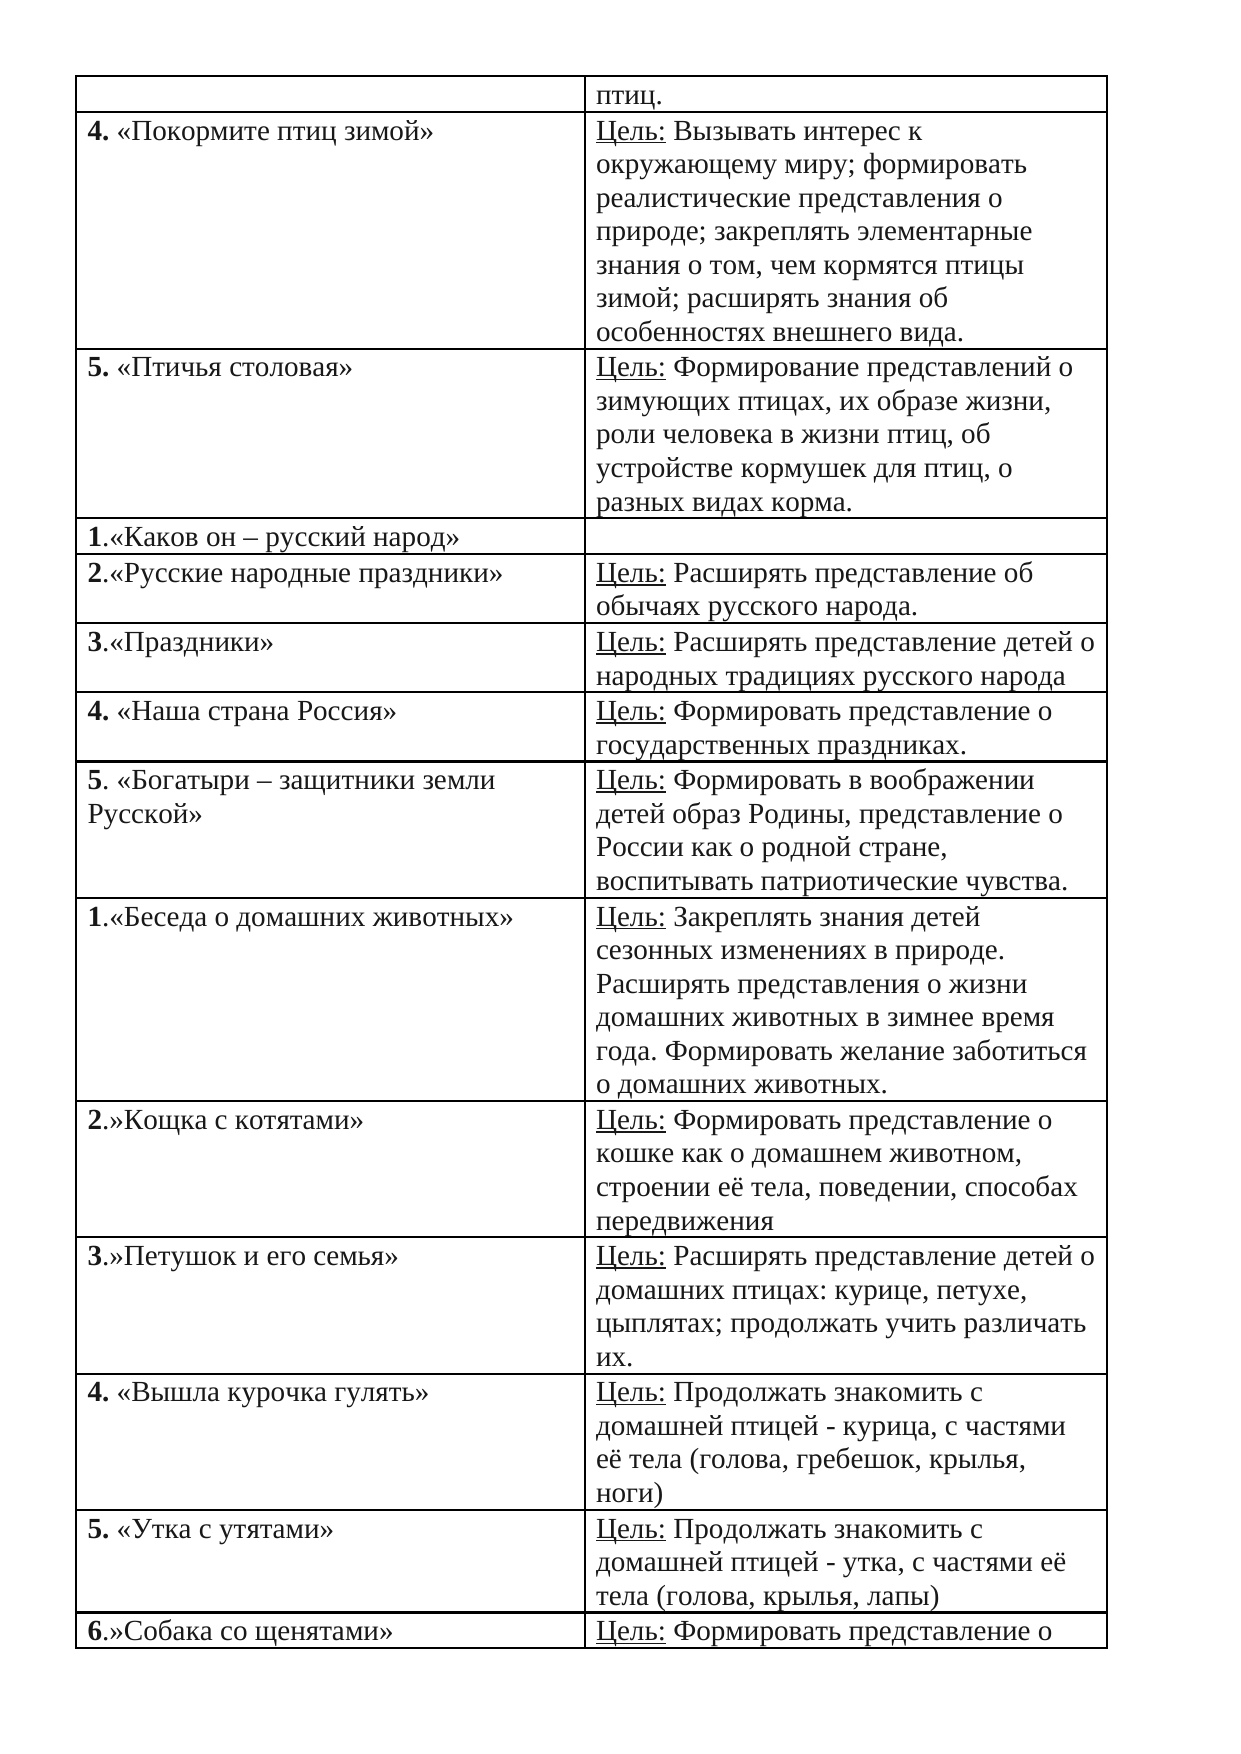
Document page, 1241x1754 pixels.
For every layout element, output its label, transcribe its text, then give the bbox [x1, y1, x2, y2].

table_cell Цель: Вызывать интерес к окружающему миру; формировать реалистические представления о природе; закреплять элементарные знания о том, чем кормятся птицы зимой; расширять знания об особенностях внешнего вида. [586, 113, 1106, 347]
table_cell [77, 1614, 584, 1647]
table_cell 4. «Покормите птиц зимой» [77, 113, 584, 347]
table_cell 1.«Каков он – русский народ» [77, 519, 584, 553]
table_cell Цель: Формировать представление о кошке как о домашнем животном, строении её тела, поведении, способах передвижения [586, 1102, 1106, 1236]
table_cell Цель: Продолжать знакомить с домашней птицей - утка, с частями её тела (голова, крылья, лапы) [586, 1511, 1106, 1611]
table_cell Цель: Продолжать знакомить с домашней птицей - курица, с частями её тела (голова, гребешок, крылья, ноги) [586, 1375, 1106, 1509]
table_cell Цель: Формирование представлений о зимующих птицах, их образе жизни, роли человека в жизни птиц, об устройстве кормушек для птиц, о разных видах корма. [586, 350, 1106, 517]
table_cell Цель: Расширять представление детей о домашних птицах: курице, петухе, цыплятах; продолжать учить различать их. [586, 1238, 1106, 1372]
table_cell 5. «Богатыри – защитники земли Русской» [77, 763, 584, 897]
table_cell Цель: Расширять представление об обычаях русского народа. [586, 555, 1106, 622]
table_cell 4. «Вышла курочка гулять» [77, 1375, 584, 1509]
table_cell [586, 77, 1106, 111]
table_cell 5. «Утка с утятами» [77, 1511, 584, 1611]
table_cell Цель: Формировать в воображении детей образ Родины, представление о России как о родной стране, воспитывать патриотические чувства. [586, 763, 1106, 897]
table_cell Цель: Формировать представление о государственных праздниках. [586, 693, 1106, 760]
table_cell 2.«Русские народные праздники» [77, 555, 584, 622]
table_cell 4. «Наша страна Россия» [77, 693, 584, 760]
table_cell 1.«Беседа о домашних животных» [77, 899, 584, 1100]
table_cell 3.»Петушок и его семья» [77, 1238, 584, 1372]
table_cell 2.»Кощка с котятами» [77, 1102, 584, 1236]
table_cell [586, 1614, 1106, 1647]
table_cell 5. «Птичья столовая» [77, 350, 584, 517]
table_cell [77, 77, 584, 111]
table_cell Цель: Закреплять знания детей сезонных изменениях в природе. Расширять представления о жизни домашних животных в зимнее время года. Формировать желание заботиться о домашних животных. [586, 899, 1106, 1100]
table_cell [586, 519, 1106, 553]
table_cell 3.«Праздники» [77, 624, 584, 691]
table_cell Цель: Расширять представление детей о народных традициях русского народа [586, 624, 1106, 691]
